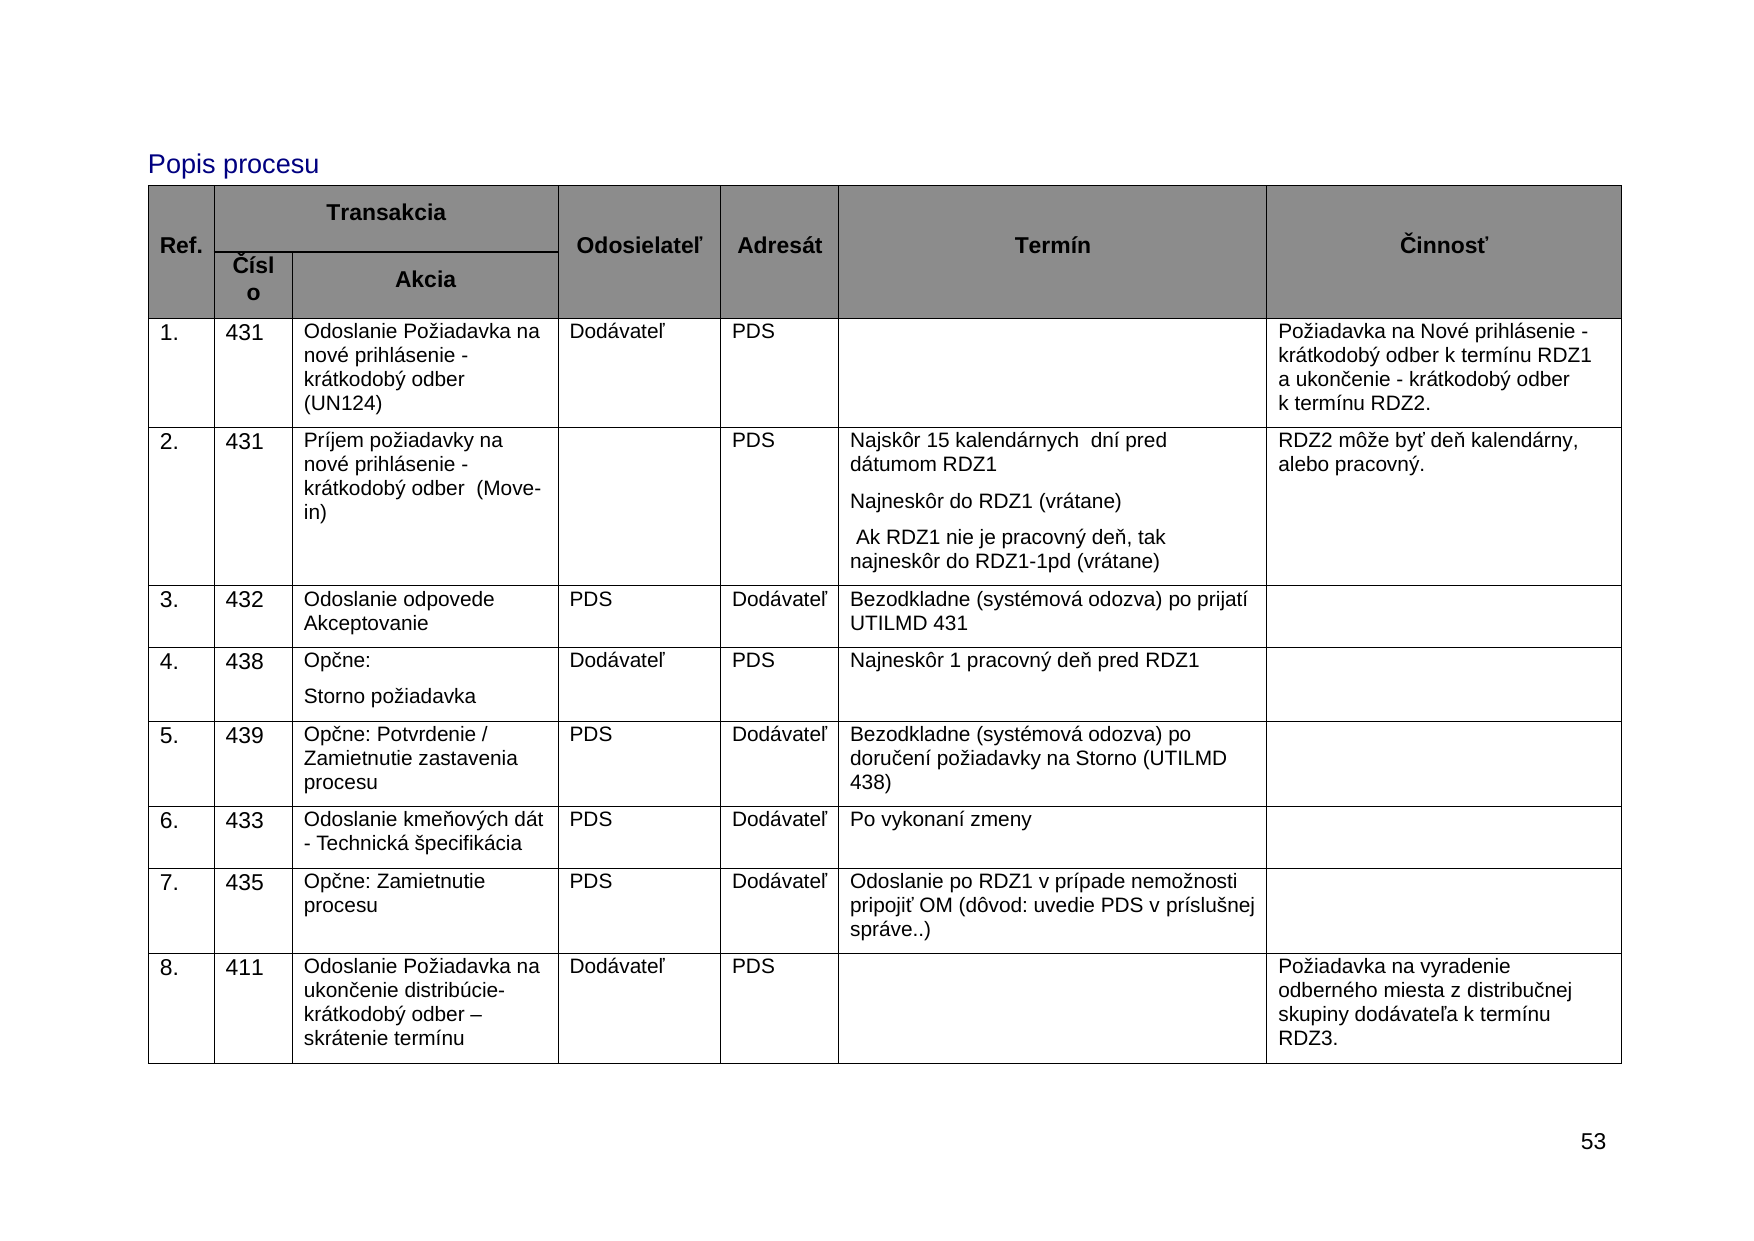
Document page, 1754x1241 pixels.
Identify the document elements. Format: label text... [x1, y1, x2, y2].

table_cell 3. [149, 586, 214, 647]
table_cell Číslo [215, 253, 292, 318]
table_cell [559, 428, 720, 585]
table_cell Bezodkladne (systémová odozva) po doručení požiadavky na Storno (UTILMD 438) [839, 722, 1266, 806]
table_cell Akcia [293, 253, 558, 318]
table_cell Dodávateľ [721, 807, 838, 868]
table_header Adresát [721, 186, 838, 318]
table_cell Odoslanie Požiadavka na nové prihlásenie -krátkodobý odber (UN124) [293, 319, 558, 427]
table_cell [1267, 586, 1621, 647]
table_cell Opčne: Potvrdenie / Zamietnutie zastavenia procesu [293, 722, 558, 806]
table_cell PDS [559, 586, 720, 647]
table_cell Dodávateľ [559, 954, 720, 1062]
table_cell PDS [559, 807, 720, 868]
table_cell PDS [721, 648, 838, 721]
table_cell 438 [215, 648, 292, 721]
table_cell 8. [149, 954, 214, 1062]
table_cell PDS [559, 722, 720, 806]
table_cell Najneskôr 1 pracovný deň pred RDZ1 [839, 648, 1266, 721]
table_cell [293, 954, 558, 1062]
table_cell Príjem požiadavky na nové prihlásenie -krátkodobý odber (Move-in) [293, 428, 558, 585]
table_cell 2. [149, 428, 214, 585]
table_header Ref. [149, 186, 214, 318]
table_cell 435 [215, 869, 292, 953]
table_header Odosielateľ [559, 186, 720, 318]
table_cell Dodávateľ [721, 586, 838, 647]
table_cell 5. [149, 722, 214, 806]
table_cell [1267, 807, 1621, 868]
table_cell 6. [149, 807, 214, 868]
table_cell 431 [215, 428, 292, 585]
table_cell Bezodkladne (systémová odozva) po prijatí UTILMD 431 [839, 586, 1266, 647]
table_cell 411 [215, 954, 292, 1062]
table_header Transakcia [215, 186, 558, 251]
table_cell PDS [721, 319, 838, 427]
table_cell Opčne: Zamietnutie procesu [293, 869, 558, 953]
table_cell 433 [215, 807, 292, 868]
table_cell Odoslanie odpovede Akceptovanie [293, 586, 558, 647]
table_cell PDS [721, 428, 838, 585]
table_cell 7. [149, 869, 214, 953]
table_cell Po vykonaní zmeny [839, 807, 1266, 868]
table_cell PDS [559, 869, 720, 953]
table_cell Dodávateľ [559, 648, 720, 721]
table_cell [1267, 722, 1621, 806]
table_cell Odoslanie po RDZ1 v prípade nemožnosti pripojiť OM (dôvod: uvedie PDS v príslušnej správe..) [839, 869, 1266, 953]
table_cell PDS [721, 954, 838, 1062]
table_cell Požiadavka na Nové prihlásenie - krátkodobý odber k termínu RDZ1 a ukončenie - krátkodobý odber k termínu RDZ2. [1267, 319, 1621, 427]
table_cell Odoslanie kmeňových dát - Technická špecifikácia [293, 807, 558, 868]
table_cell [1267, 869, 1621, 953]
table_cell Opčne: Storno požiadavka [293, 648, 558, 721]
table_header Termín [839, 186, 1266, 318]
table_cell 1. [149, 319, 214, 427]
subtitle Popis procesu [148, 148, 1606, 179]
table_cell [1267, 648, 1621, 721]
table_cell Dodávateľ [559, 319, 720, 427]
table_header Činnosť [1267, 186, 1621, 318]
table_cell 439 [215, 722, 292, 806]
table_cell Dodávateľ [721, 869, 838, 953]
table_cell 4. [149, 648, 214, 721]
table_cell RDZ2 môže byť deň kalendárny, alebo pracovný. [1267, 428, 1621, 585]
table_cell Najskôr 15 kalendárnych dní pred dátumom RDZ1 Najneskôr do RDZ1 (vrátane) Ak RDZ1 nie je pracovný deň, tak najneskôr do RDZ1-1pd (vrátane) [839, 428, 1266, 585]
table_cell [839, 954, 1266, 1062]
table_cell [839, 319, 1266, 427]
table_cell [1267, 954, 1621, 1062]
table_cell 432 [215, 586, 292, 647]
table_cell Dodávateľ [721, 722, 838, 806]
table_cell 431 [215, 319, 292, 427]
